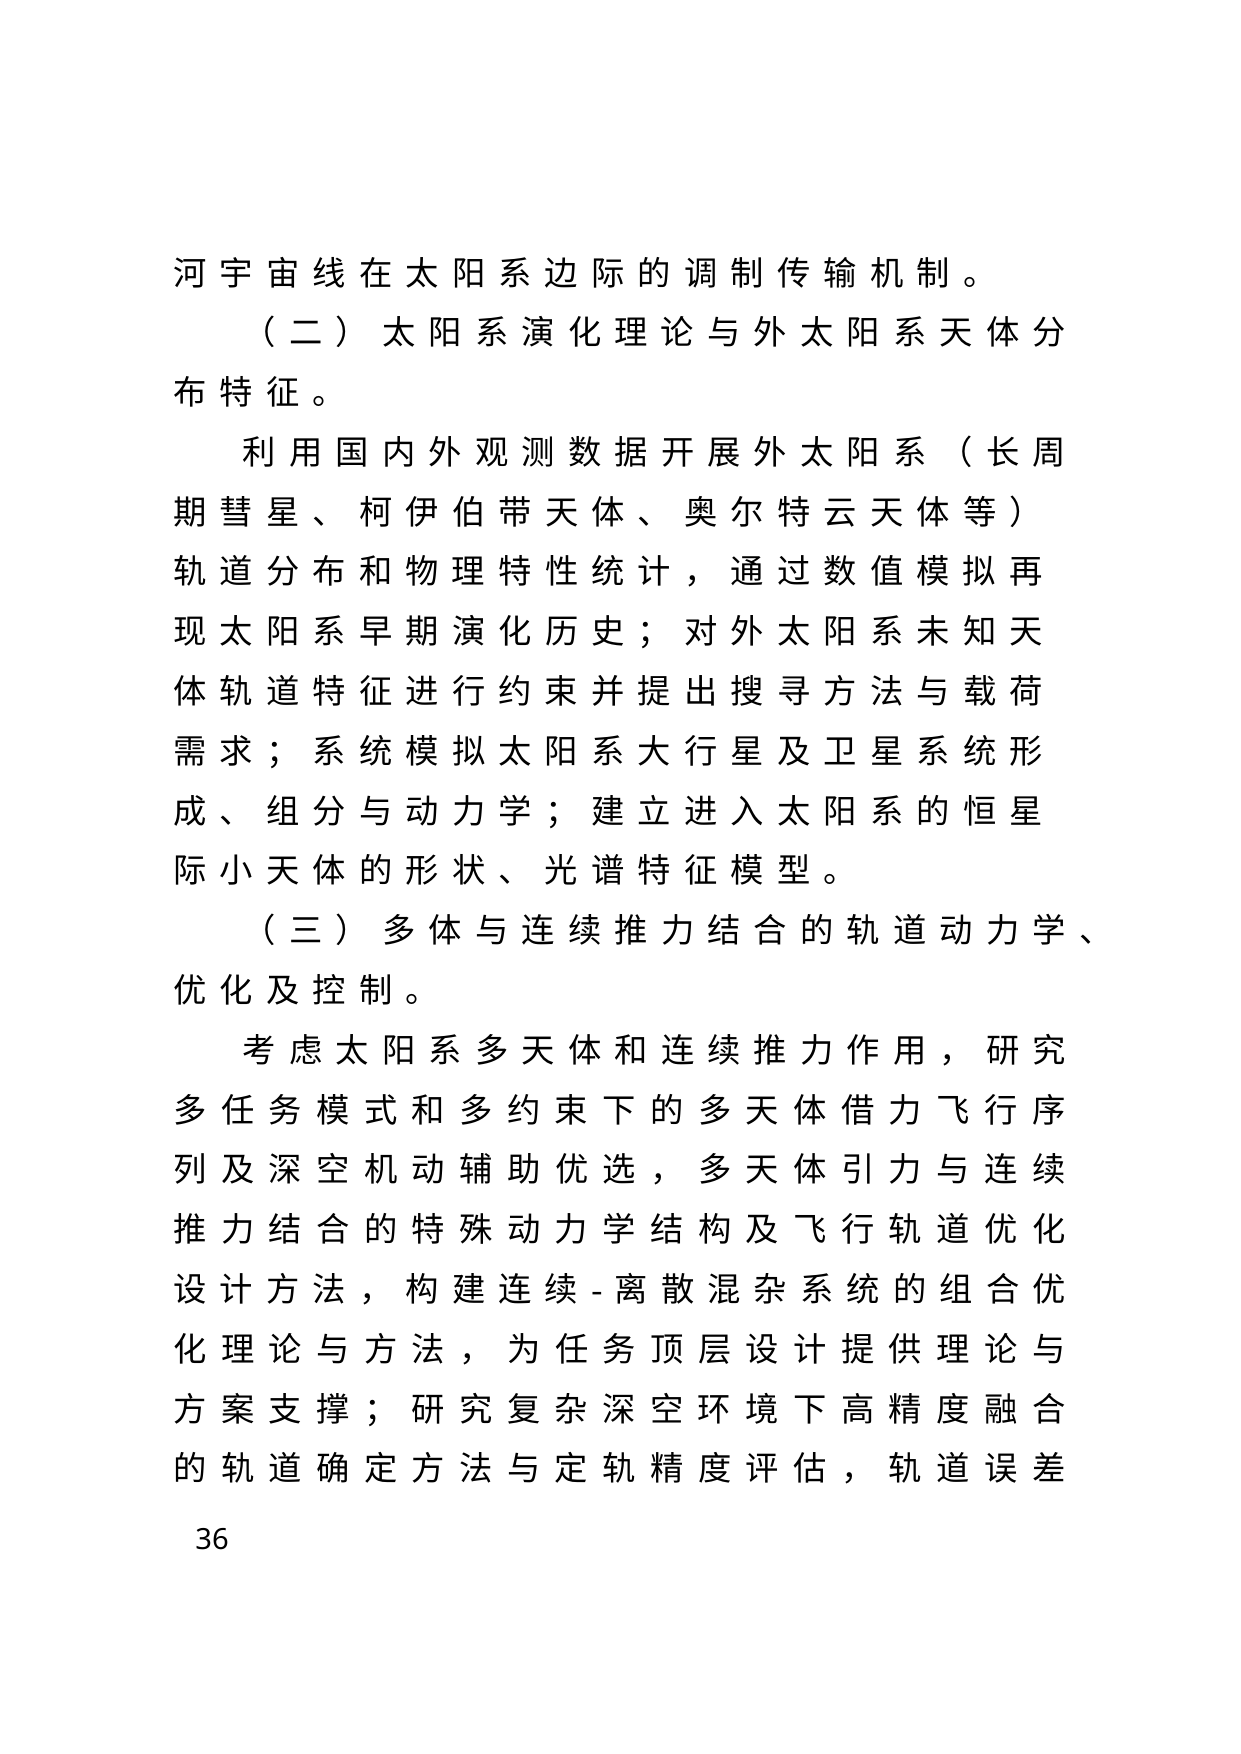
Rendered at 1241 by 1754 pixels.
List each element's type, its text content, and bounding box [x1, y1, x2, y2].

text （二）太阳系演化理论与外太阳系天体分布特征。 [173, 300, 1079, 420]
text （三）多体与连续推力结合的轨道动力学、优化及控制。 [173, 898, 1079, 1018]
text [173, 1018, 1079, 1496]
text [173, 241, 1079, 300]
text 利用国内外观测数据开展外太阳系（长周期彗星、柯伊伯带天体、奥尔特云天体等）轨道分布和物理特性统计，通过数值模拟再现太阳系早期演化历史；对外太阳系未知天体轨道特征进行约束并提出搜寻方法与载荷需求；系统模拟太阳系大行星及卫星系统形成、组分与动力学；建立进入太阳系的恒星际小天体的形状、光谱特征模型。 [173, 420, 1079, 898]
